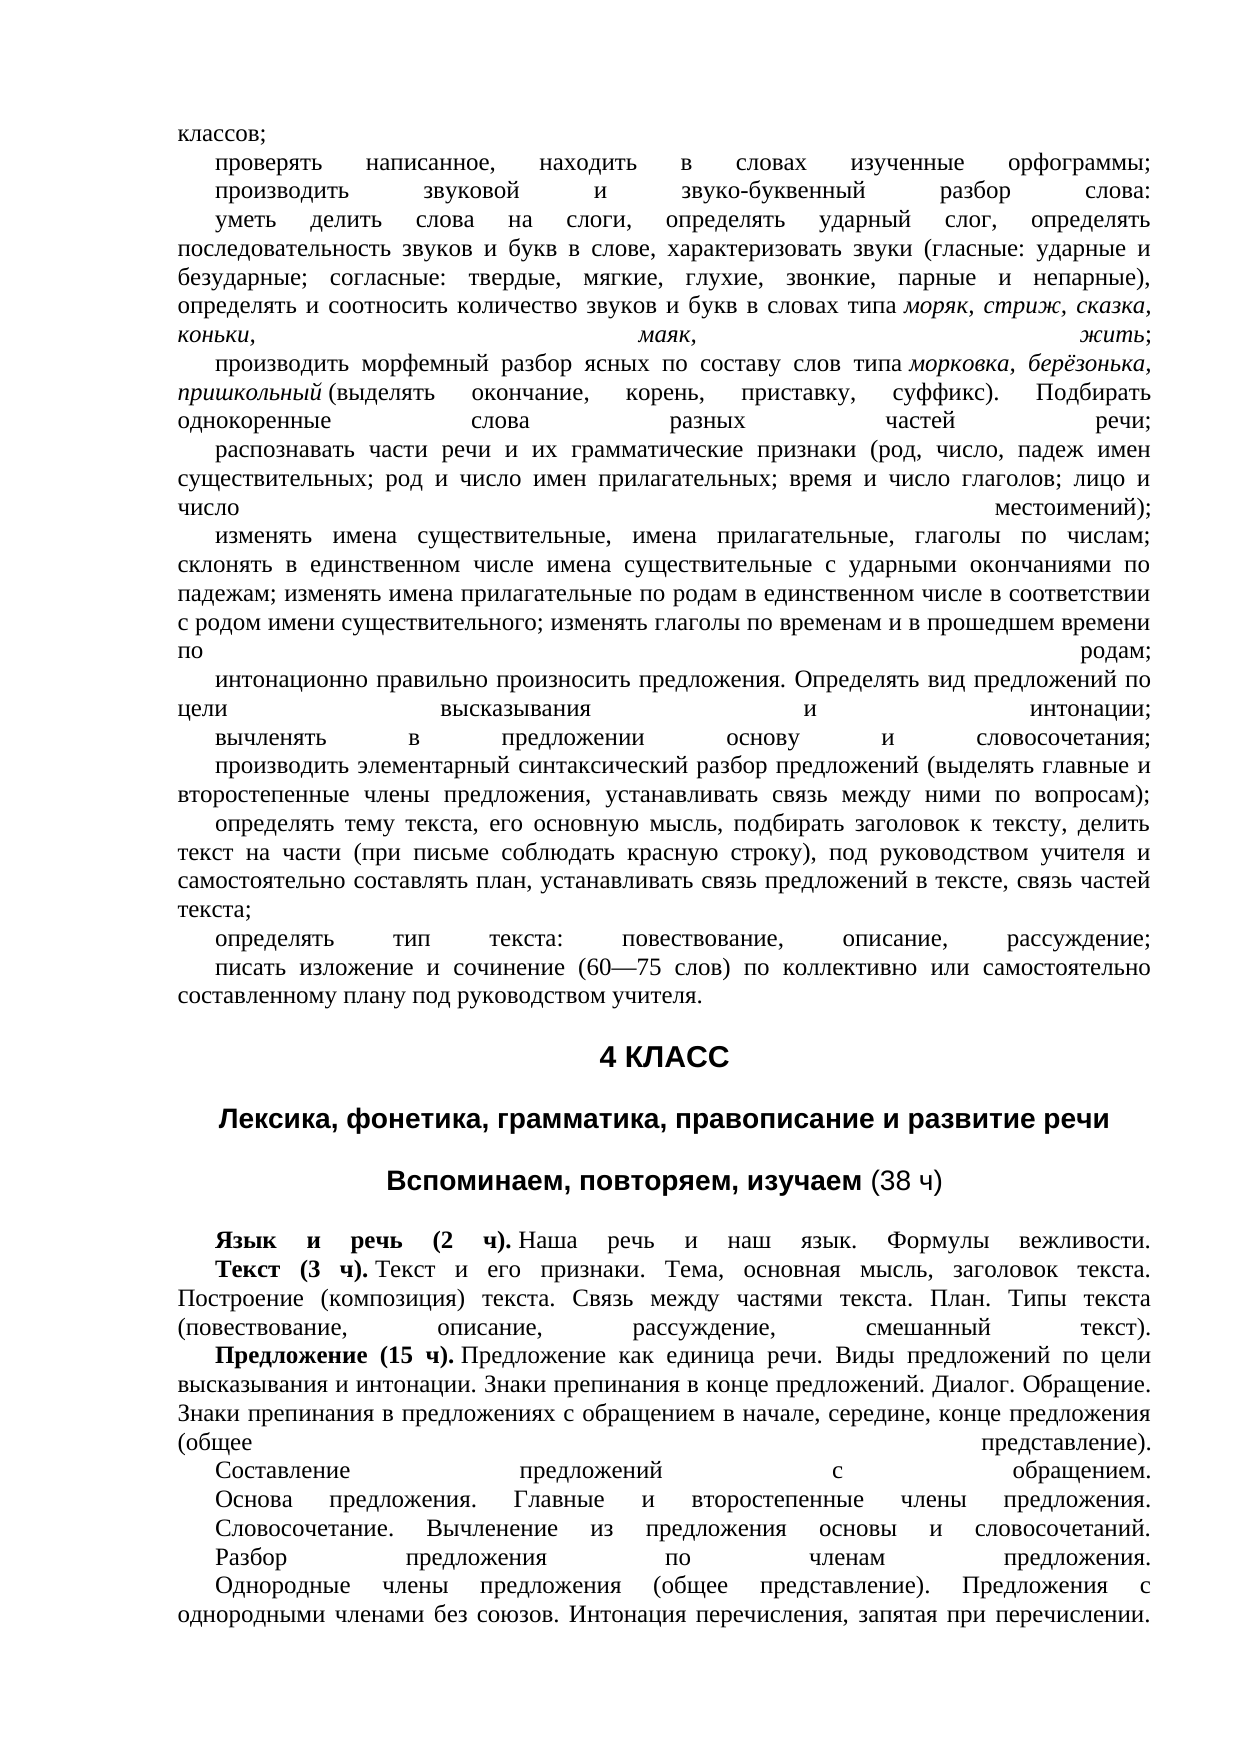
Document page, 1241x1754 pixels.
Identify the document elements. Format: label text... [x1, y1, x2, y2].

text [177, 118, 1152, 1009]
text 4 КЛАСС [177, 1038, 1152, 1073]
text Вспоминаем, повторяем, изучаем (38 ч) [177, 1164, 1152, 1196]
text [177, 1226, 1152, 1628]
text Лексика, фонетика, грамматика, правописание и развитие речи [177, 1102, 1152, 1135]
